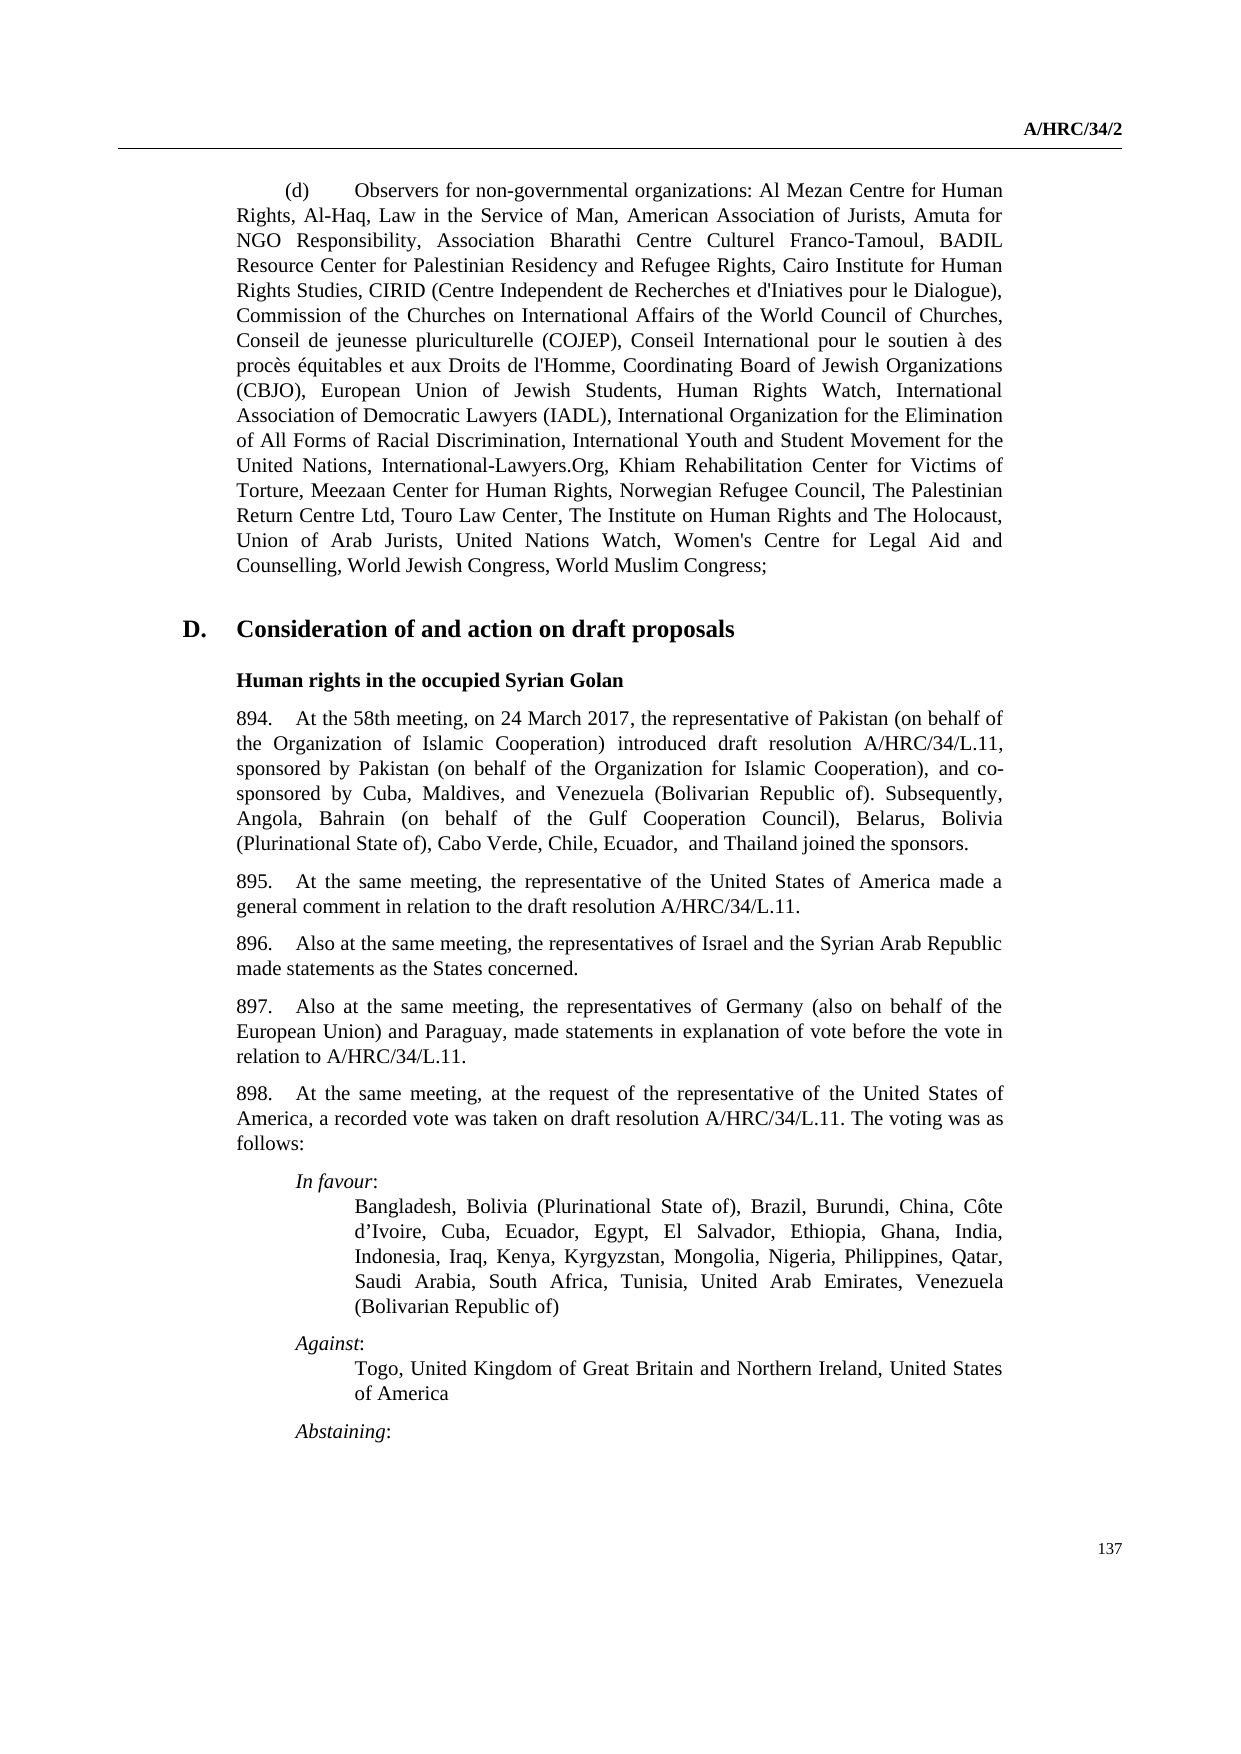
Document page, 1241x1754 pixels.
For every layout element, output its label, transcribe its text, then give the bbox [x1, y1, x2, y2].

text Human rights in the occupied Syrian Golan [118, 668, 1004, 693]
text Togo, United Kingdom of Great Britain and Northern Ireland, United States of America [354, 1355, 1004, 1405]
text 898. At the same meeting, at the request of the representative of the United States of America, a recorded vote was taken on draft resolution A/HRC/34/L.11. The voting was as follows: [236, 1080, 1004, 1155]
text Bangladesh, Bolivia (Plurinational State of), Brazil, Burundi, China, Côte d’Ivoire, Cuba, Ecuador, Egypt, El Salvador, Ethiopia, Ghana, India, Indonesia, Iraq, Kenya, Kyrgyzstan, Mongolia, Nigeria, Philippines, Qatar, Saudi Arabia, South Africa, Tunisia, United Arab Emirates, Venezuela (Bolivarian Republic of) [354, 1193, 1004, 1318]
text D. Consideration of and action on draft proposals [118, 615, 1004, 643]
text In favour: [295, 1168, 1004, 1193]
text (d) Observers for non-governmental organizations: Al Mezan Centre for Human Rights, Al-Haq, Law in the Service of Man, American Association of Jurists, Amuta for NGO Responsibility, Association Bharathi Centre Culturel Franco-Tamoul, BADIL Resource Center for Palestinian Residency and Refugee Rights, Cairo Institute for Human Rights Studies, CIRID (Centre Independent de Recherches et d'Iniatives pour le Dialogue), Commission of the Churches on International Affairs of the World Council of Churches, Conseil de jeunesse pluriculturelle (COJEP), Conseil International pour le soutien à des procès équitables et aux Droits de l'Homme, Coordinating Board of Jewish Organizations (CBJO), European Union of Jewish Students, Human Rights Watch, International Association of Democratic Lawyers (IADL), International Organization for the Elimination of All Forms of Racial Discrimination, International Youth and Student Movement for the United Nations, International-Lawyers.Org, Khiam Rehabilitation Center for Victims of Torture, Meezaan Center for Human Rights, Norwegian Refugee Council, The Palestinian Return Centre Ltd, Touro Law Center, The Institute on Human Rights and The Holocaust, Union of Arab Jurists, United Nations Watch, Women's Centre for Legal Aid and Counselling, World Jewish Congress, World Muslim Congress; [236, 177, 1004, 577]
text 895. At the same meeting, the representative of the United States of America made a general comment in relation to the draft resolution A/HRC/34/L.11. [236, 868, 1004, 918]
text 896. Also at the same meeting, the representatives of Israel and the Syrian Arab Republic made statements as the States concerned. [236, 930, 1004, 980]
text 894. At the 58th meeting, on 24 March 2017, the representative of Pakistan (on behalf of the Organization of Islamic Cooperation) introduced draft resolution A/HRC/34/L.11, sponsored by Pakistan (on behalf of the Organization for Islamic Cooperation), and co-sponsored by Cuba, Maldives, and Venezuela (Bolivarian Republic of). Subsequently, Angola, Bahrain (on behalf of the Gulf Cooperation Council), Belarus, Bolivia (Plurinational State of), Cabo Verde, Chile, Ecuador, and Thailand joined the sponsors. [236, 705, 1004, 855]
text Abstaining: [295, 1418, 1004, 1443]
text Against: [295, 1330, 1004, 1355]
text 897. Also at the same meeting, the representatives of Germany (also on behalf of the European Union) and Paraguay, made statements in explanation of vote before the vote in relation to A/HRC/34/L.11. [236, 993, 1004, 1068]
